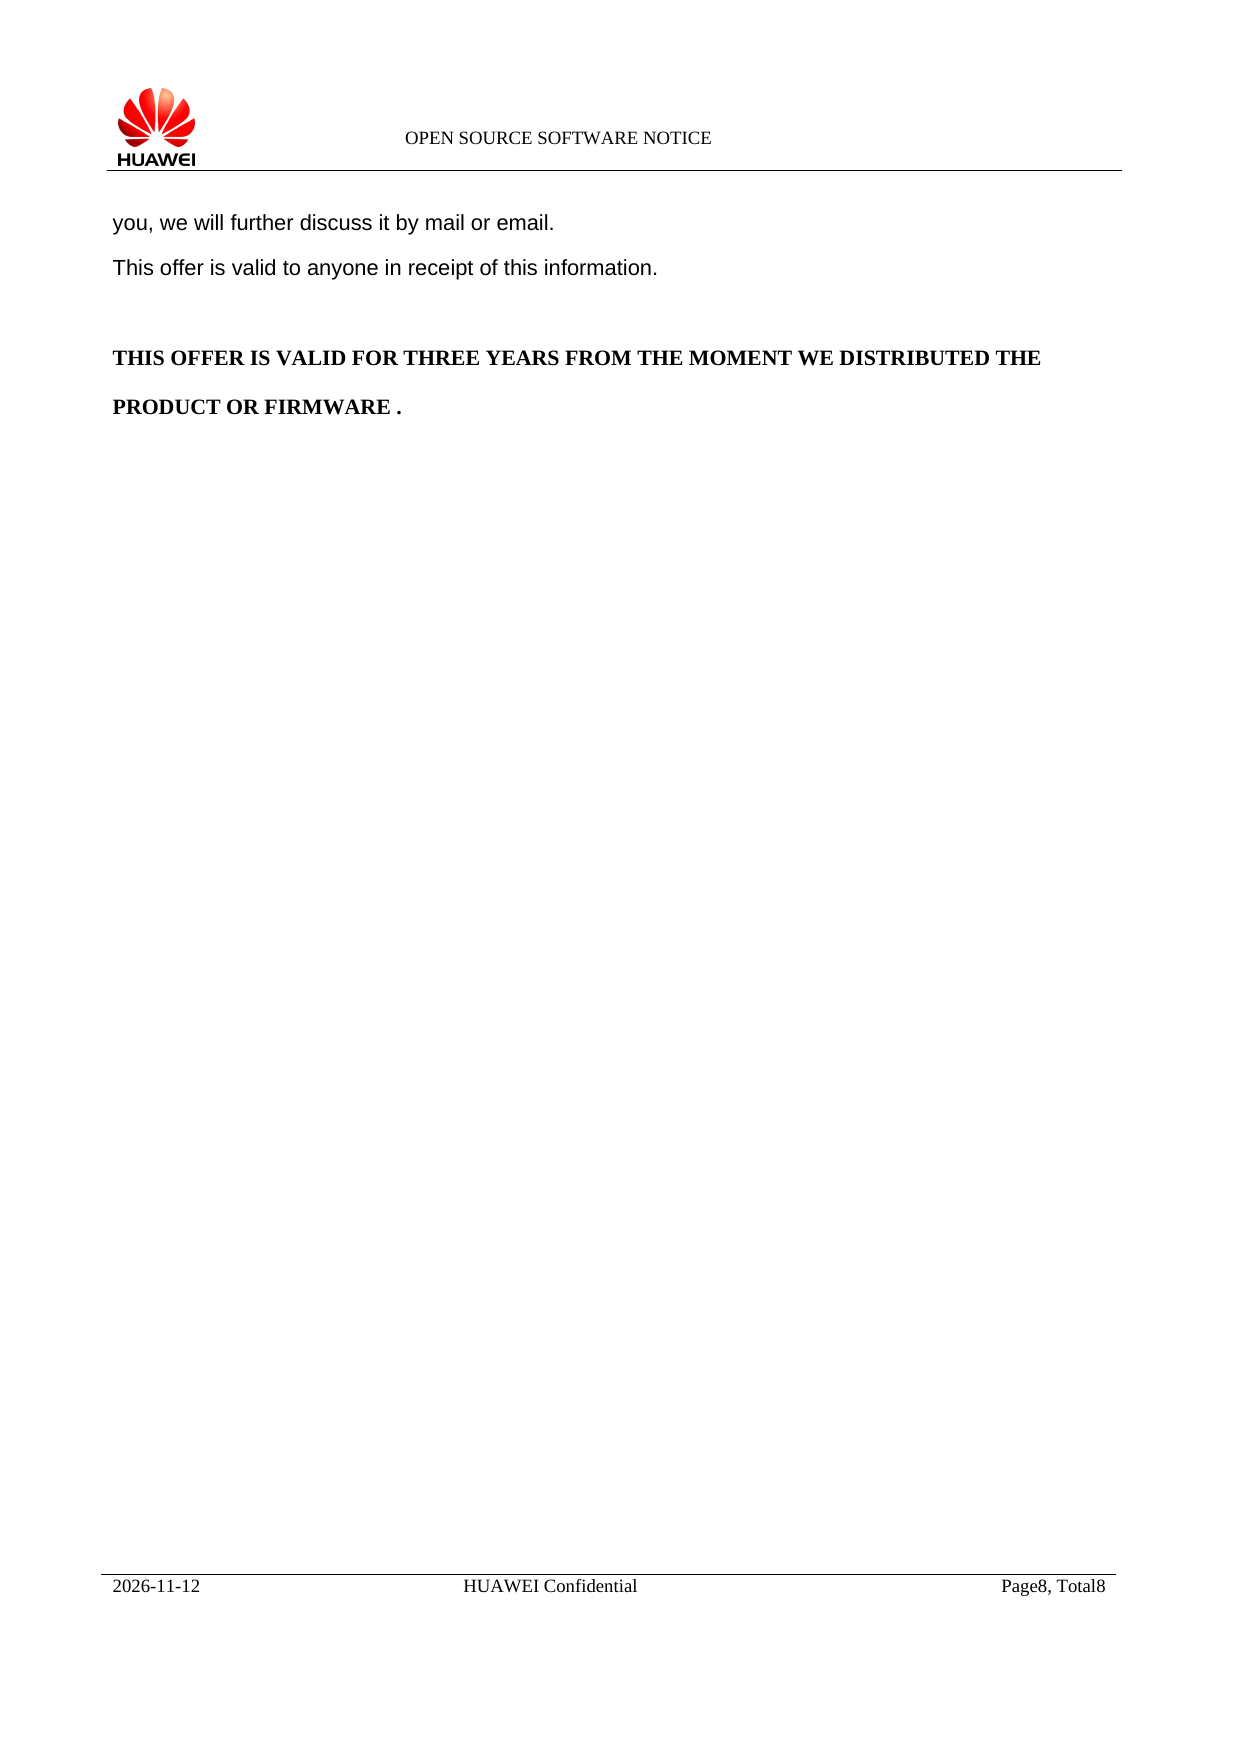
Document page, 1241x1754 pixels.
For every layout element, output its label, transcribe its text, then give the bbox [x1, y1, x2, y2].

text This offer is valid for three years from the moment we distributed the product or firmware . [112, 342, 1128, 423]
text This offer is valid to anyone in receipt of this information. [112, 251, 1128, 284]
picture [118, 88, 195, 166]
